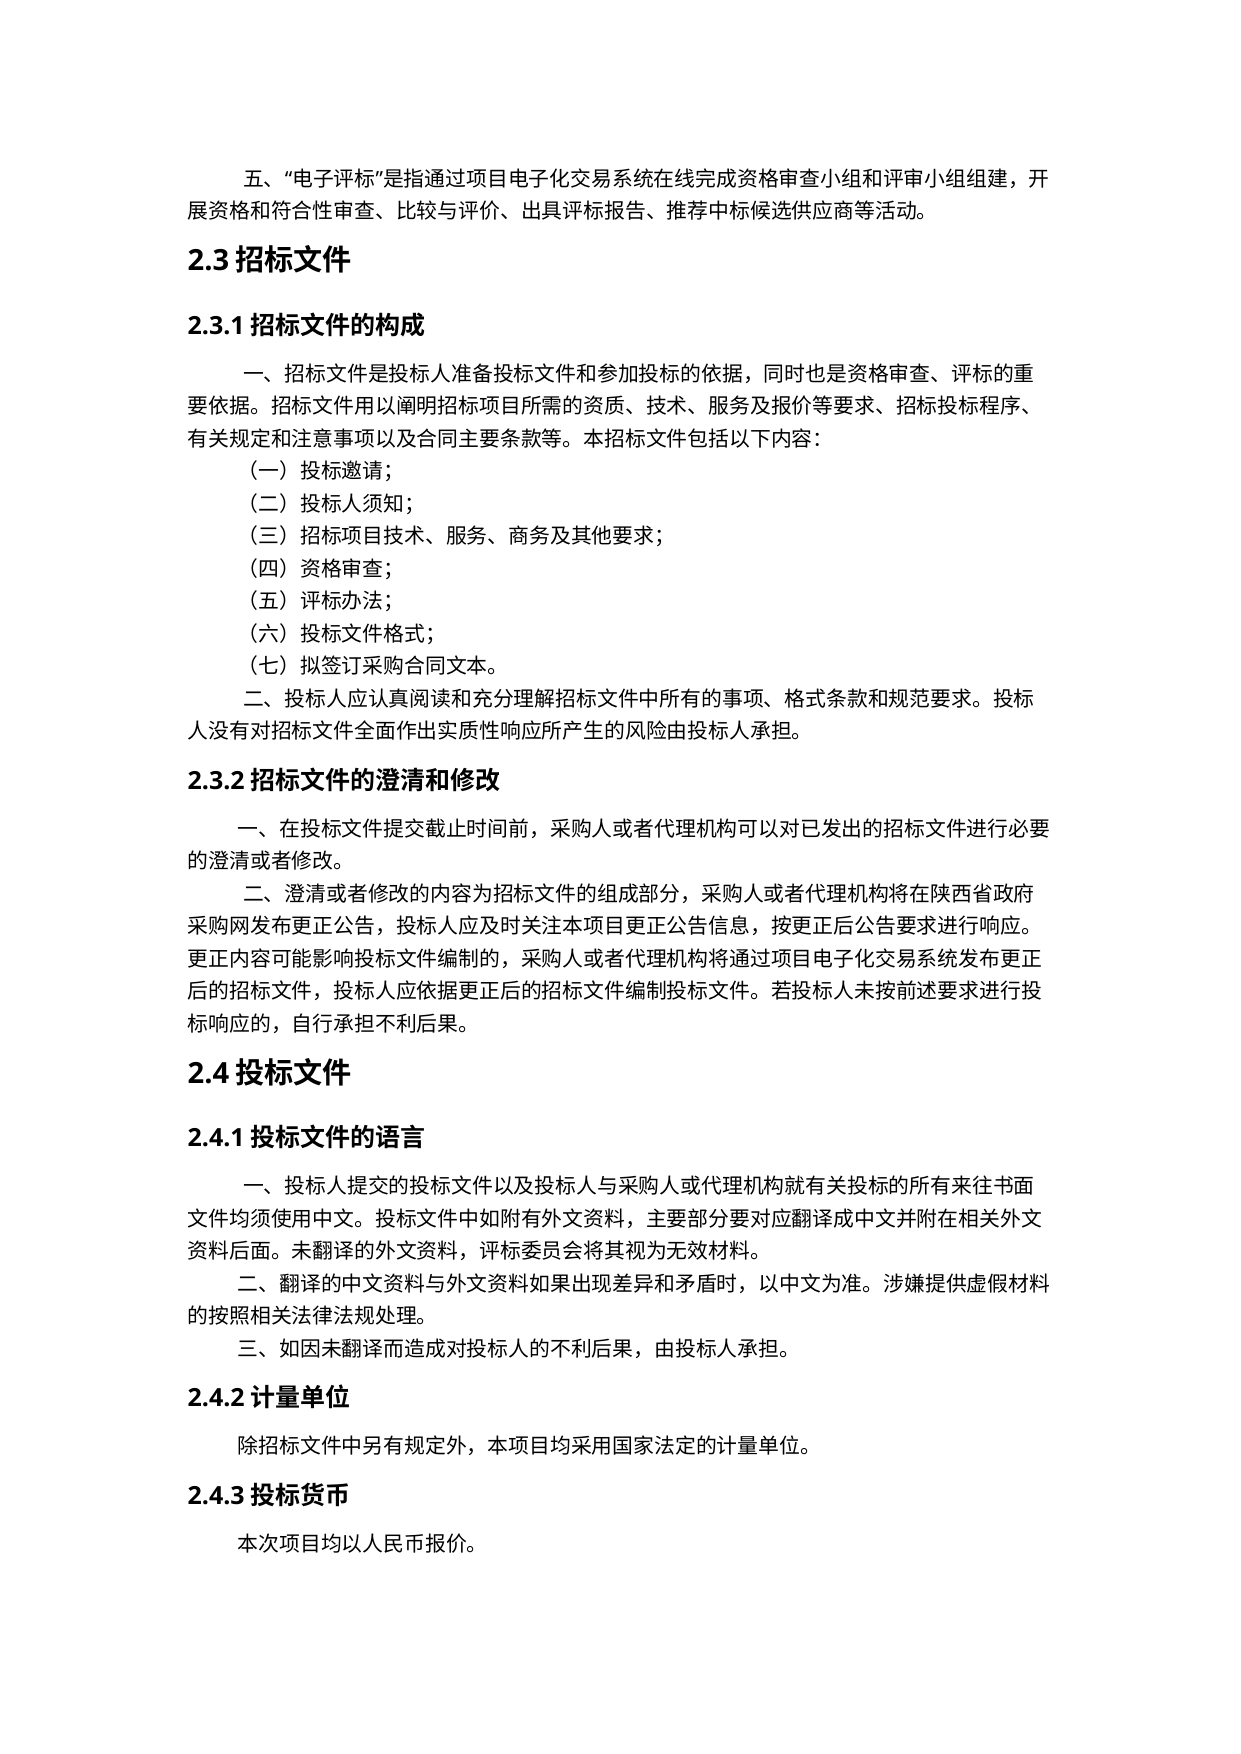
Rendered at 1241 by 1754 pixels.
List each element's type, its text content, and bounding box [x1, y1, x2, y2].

text 2.3招标文件 [187, 227, 1053, 292]
text （六）投标文件格式； [187, 617, 1053, 649]
text 一、投标人提交的投标文件以及投标人与采购人或代理机构就有关投标的所有来往书面文件均须使用中文。投标文件中如附有外文资料，主要部分要对应翻译成中文并附在相关外文资料后面。未翻译的外文资料，评标委员会将其视为无效材料。 [187, 1169, 1053, 1267]
text 一、招标文件是投标人准备投标文件和参加投标的依据，同时也是资格审查、评标的重要依据。招标文件用以阐明招标项目所需的资质、技术、服务及报价等要求、招标投标程序、有关规定和注意事项以及合同主要条款等。本招标文件包括以下内容： [187, 357, 1053, 454]
text 五、“电子评标”是指通过项目电子化交易系统在线完成资格审查小组和评审小组组建，开展资格和符合性审查、比较与评价、出具评标报告、推荐中标候选供应商等活动。 [187, 162, 1053, 227]
text 三、如因未翻译而造成对投标人的不利后果，由投标人承担。 [187, 1332, 1053, 1364]
text 2.4.3投标货币 [187, 1462, 1053, 1527]
text 除招标文件中另有规定外，本项目均采用国家法定的计量单位。 [187, 1429, 1053, 1462]
text （七）拟签订采购合同文本。 [187, 649, 1053, 682]
text 本次项目均以人民币报价。 [187, 1527, 1053, 1559]
text （一）投标邀请； [187, 454, 1053, 487]
text 二、翻译的中文资料与外文资料如果出现差异和矛盾时，以中文为准。涉嫌提供虚假材料的按照相关法律法规处理。 [187, 1267, 1053, 1332]
text 2.3.1招标文件的构成 [187, 292, 1053, 357]
text （三）招标项目技术、服务、商务及其他要求； [187, 519, 1053, 552]
text 二、澄清或者修改的内容为招标文件的组成部分，采购人或者代理机构将在陕西省政府采购网发布更正公告，投标人应及时关注本项目更正公告信息，按更正后公告要求进行响应。更正内容可能影响投标文件编制的，采购人或者代理机构将通过项目电子化交易系统发布更正后的招标文件，投标人应依据更正后的招标文件编制投标文件。若投标人未按前述要求进行投标响应的，自行承担不利后果。 [187, 877, 1053, 1039]
text （五）评标办法； [187, 584, 1053, 617]
text 2.4.2计量单位 [187, 1364, 1053, 1429]
text （二）投标人须知； [187, 487, 1053, 519]
text 2.3.2招标文件的澄清和修改 [187, 747, 1053, 812]
text 2.4.1投标文件的语言 [187, 1104, 1053, 1169]
text 二、投标人应认真阅读和充分理解招标文件中所有的事项、格式条款和规范要求。投标人没有对招标文件全面作出实质性响应所产生的风险由投标人承担。 [187, 682, 1053, 747]
text 一、在投标文件提交截止时间前，采购人或者代理机构可以对已发出的招标文件进行必要的澄清或者修改。 [187, 812, 1053, 877]
text 2.4投标文件 [187, 1039, 1053, 1104]
text （四）资格审查； [187, 552, 1053, 584]
